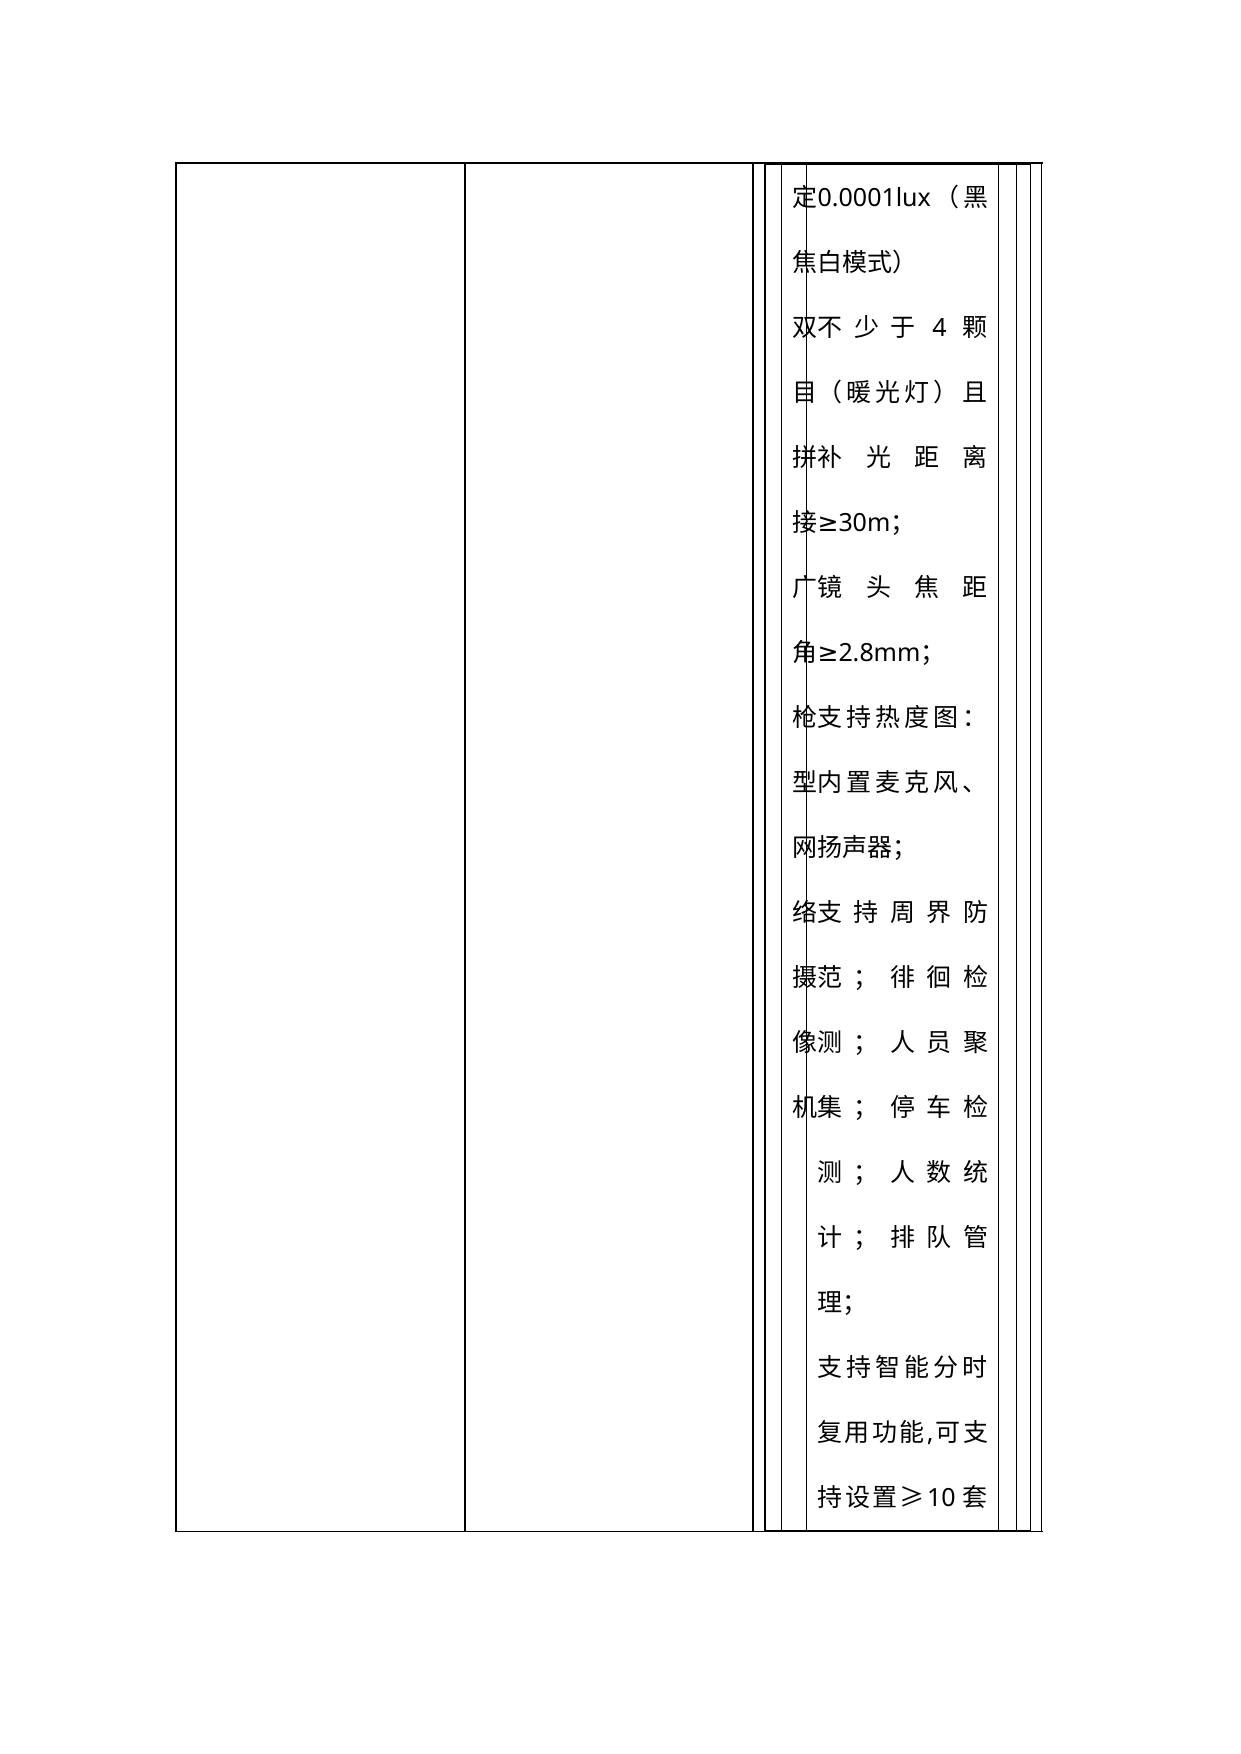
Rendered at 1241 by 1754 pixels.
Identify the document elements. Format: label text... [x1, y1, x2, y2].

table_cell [999, 165, 1016, 1530]
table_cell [766, 165, 781, 1530]
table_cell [782, 165, 806, 1530]
table_cell ★ [466, 164, 752, 1531]
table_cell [1031, 164, 1041, 1531]
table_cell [1017, 165, 1030, 1530]
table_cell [754, 164, 764, 1531]
table_cell 1 [177, 164, 464, 1531]
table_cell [807, 165, 998, 1530]
